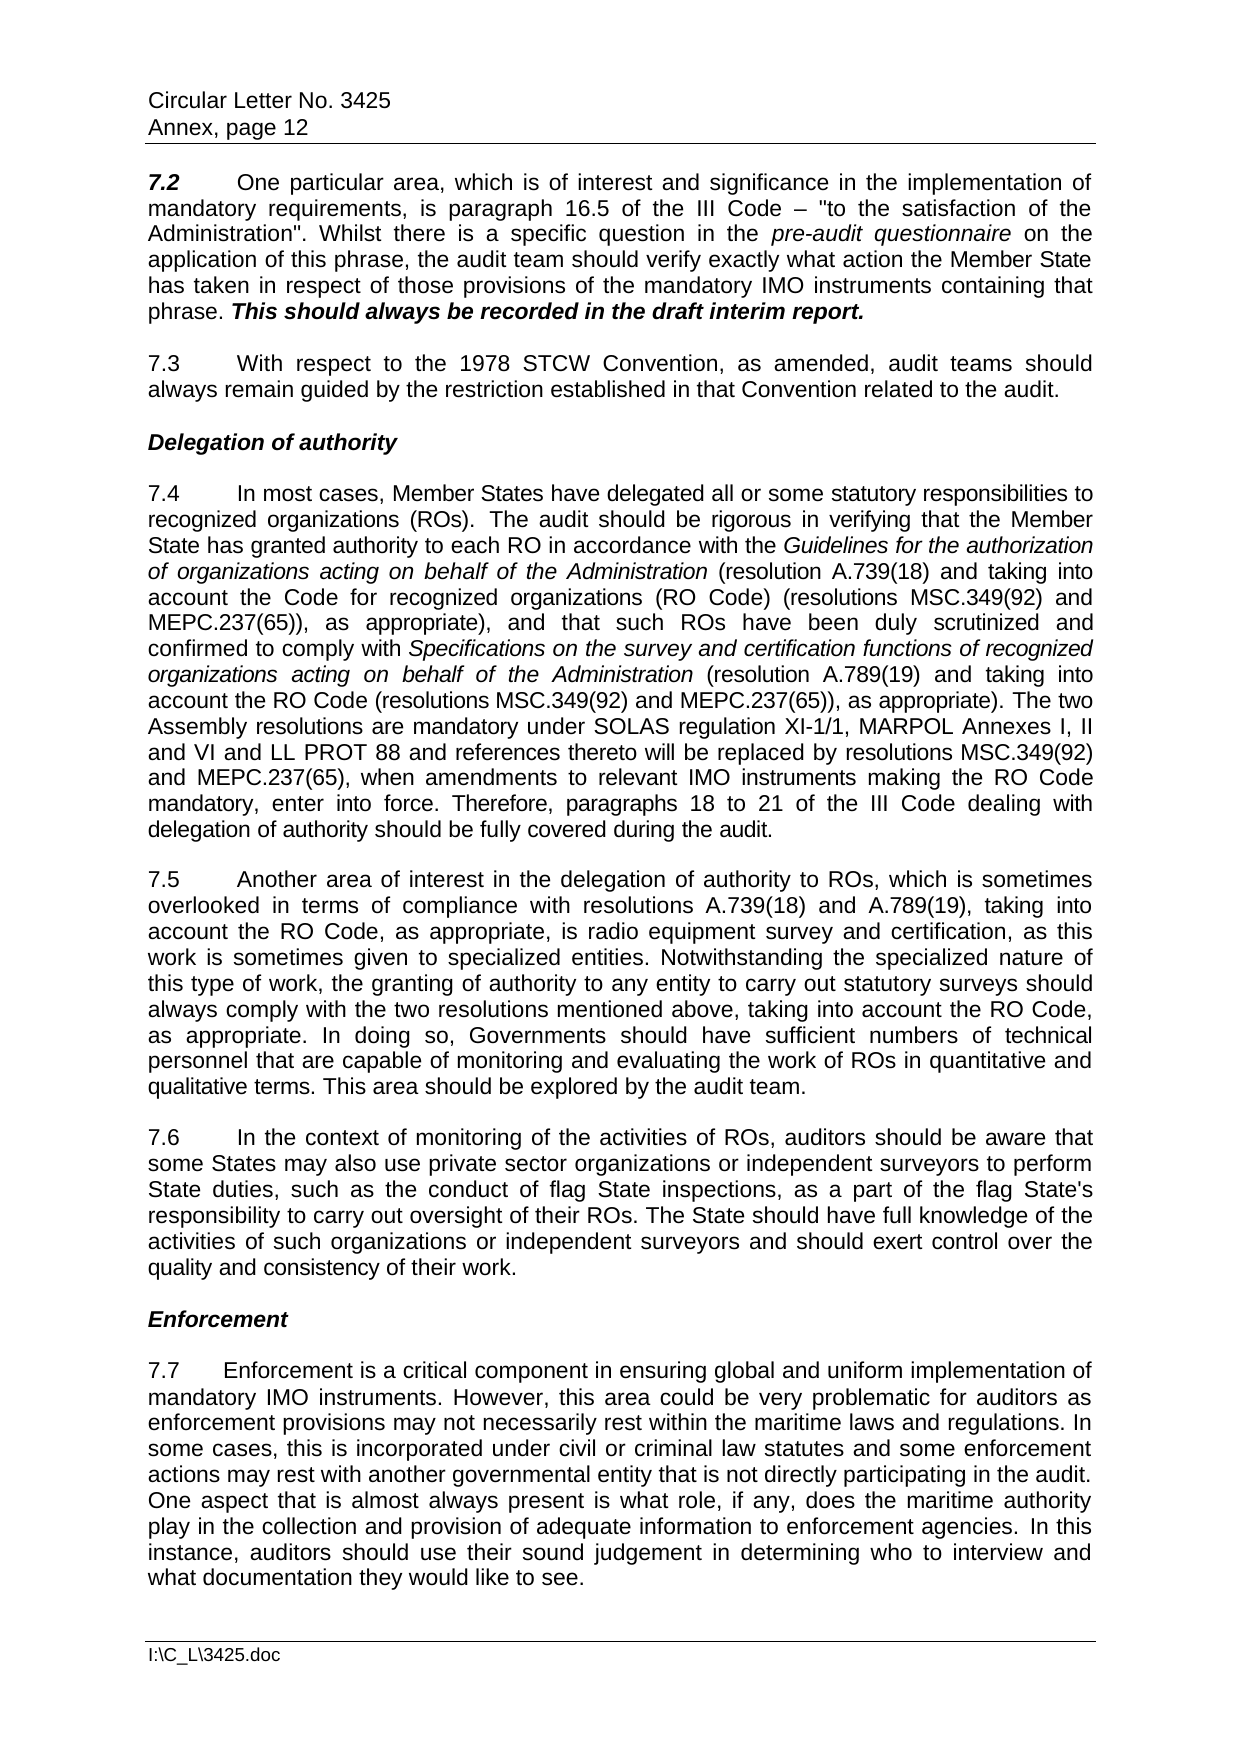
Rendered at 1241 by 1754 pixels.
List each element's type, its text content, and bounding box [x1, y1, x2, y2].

list In the context of monitoring of the activities of ROs, auditors should be aware that some States may also use private sector organizations or independent surveyors to perform State duties, such as the conduct of flag State inspections, as a part of the flag State's responsibility to carry out oversight of their ROs. The State should have full knowledge of the activities of such organizations or independent surveyors and should exert control over the quality and consistency of their work. [148, 1125, 1094, 1280]
list With respect to the 1978 STCW Convention, as amended, audit teams should always remain guided by the restriction established in that Convention related to the audit. [148, 351, 1093, 402]
list In most cases, Member States have delegated all or some statutory responsibilities to recognized organizations (ROs). The audit should be rigorous in verifying that the Member State has granted authority to each RO in accordance with the Guidelines for the authorization of organizations acting on behalf of the Administration (resolution A.739(18) and taking into account the Code for recognized organizations (RO Code) (resolutions MSC.349(92) and MEPC.237(65)), as appropriate), and that such ROs have been duly scrutinized and confirmed to comply with Specifications on the survey and certification functions of recognized organizations acting on behalf of the Administration (resolution A.789(19) and taking into account the RO Code (resolutions MSC.349(92) and MEPC.237(65)), as appropriate). The two Assembly resolutions are mandatory under SOLAS regulation XI-1/1, MARPOL Annexes I, II and VI and LL PROT 88 and references thereto will be replaced by resolutions MSC.349(92) and MEPC.237(65), when amendments to relevant IMO instruments making the RO Code mandatory, enter into force. Therefore, paragraphs 18 to 21 of the III Code dealing with delegation of authority should be fully covered during the audit. [148, 481, 1094, 842]
subtitle Delegation of authority [148, 428, 1136, 455]
list Enforcement is a critical component in ensuring global and uniform implementation of mandatory IMO instruments. However, this area could be very problematic for auditors as enforcement provisions may not necessarily rest within the maritime laws and regulations. In some cases, this is incorporated under civil or criminal law statutes and some enforcement actions may rest with another governmental entity that is not directly participating in the audit. One aspect that is almost always present is what role, if any, does the maritime authority play in the collection and provision of adequate information to enforcement agencies. In this instance, auditors should use their sound judgement in determining who to interview and what documentation they would like to see. [148, 1358, 1093, 1591]
list Another area of interest in the delegation of authority to ROs, which is sometimes overlooked in terms of compliance with resolutions A.739(18) and A.789(19), taking into account the RO Code, as appropriate, is radio equipment survey and certification, as this work is sometimes given to specialized entities. Notwithstanding the specialized nature of this type of work, the granting of authority to any entity to carry out statutory surveys should always comply with the two resolutions mentioned above, taking into account the RO Code, as appropriate. In doing so, Governments should have sufficient numbers of technical personnel that are capable of monitoring and evaluating the work of ROs in quantitative and qualitative terms. This area should be explored by the audit team. [148, 867, 1093, 1100]
subtitle Enforcement [148, 1306, 1136, 1332]
list One particular area, which is of interest and significance in the implementation of mandatory requirements, is paragraph 16.5 of the III Code – "to the satisfaction of the Administration". Whilst there is a specific question in the pre-audit questionnaire on the application of this phrase, the audit team should verify exactly what action the Member State has taken in respect of those provisions of the mandatory IMO instruments containing that phrase. This should always be recorded in the draft interim report. [148, 169, 1093, 324]
